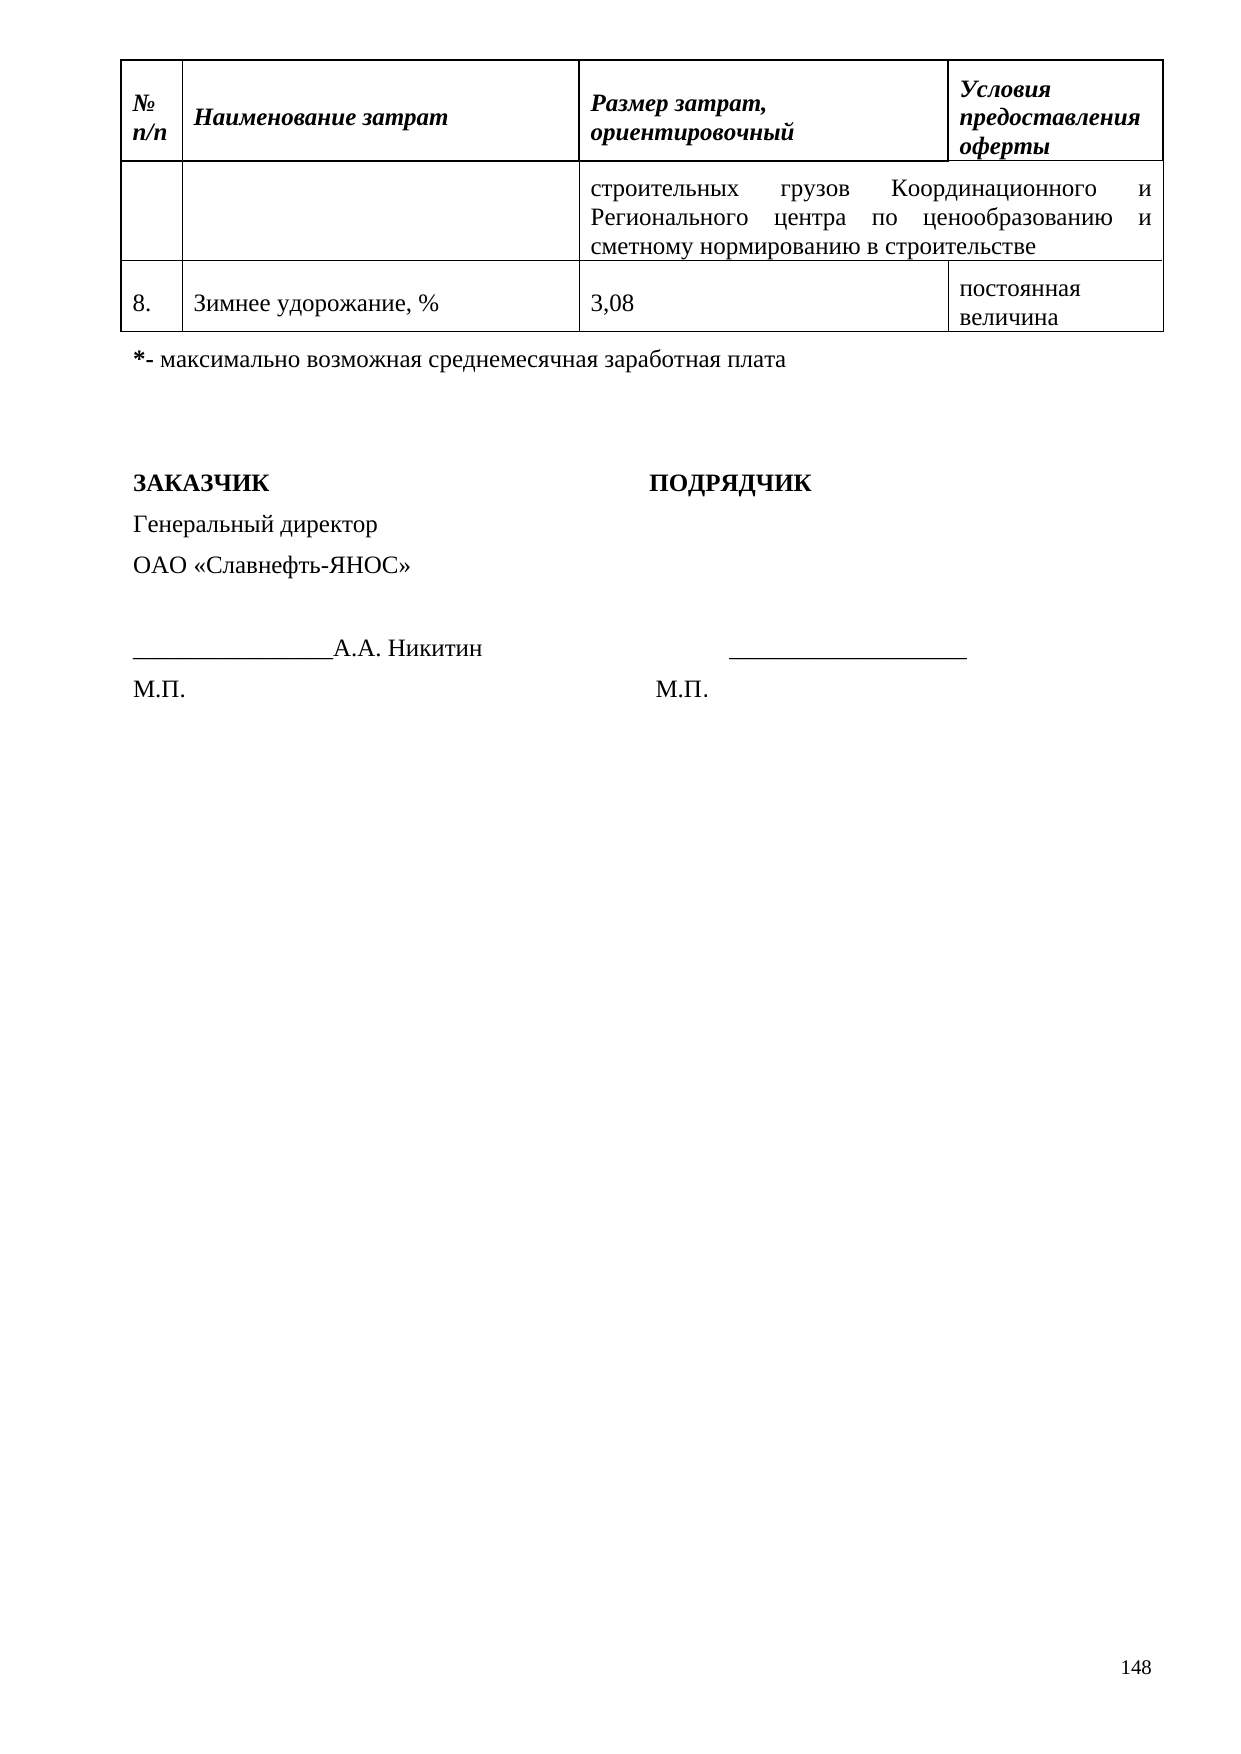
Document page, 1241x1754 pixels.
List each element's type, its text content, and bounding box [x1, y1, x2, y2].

text *- максимально возможная среднемесячная заработная плата [133, 344, 1166, 373]
table_cell 7. [122, 162, 182, 260]
table_cell Зимнее удорожание, % [183, 261, 579, 331]
text ОАО «Славнефть-ЯНОС» [133, 551, 1152, 579]
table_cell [580, 161, 1163, 260]
text Генеральный директор [133, 509, 1152, 538]
table_header Размер затрат, ориентировочный [580, 61, 947, 160]
table_cell 3,08 [580, 261, 948, 331]
table_header Наименование затрат [183, 61, 578, 160]
text ________________А.А. Никитин ___________________ [133, 633, 1152, 662]
table_cell постоянная величина [949, 260, 1163, 331]
table_cell 8. [122, 261, 182, 331]
text ЗАКАЗЧИК ПОДРЯДЧИК [133, 468, 1152, 497]
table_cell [183, 162, 579, 260]
table_header Условия предоставления оферты [949, 61, 1162, 160]
text М.П. М.П. [133, 674, 1152, 703]
table_header № п/п [122, 61, 182, 160]
